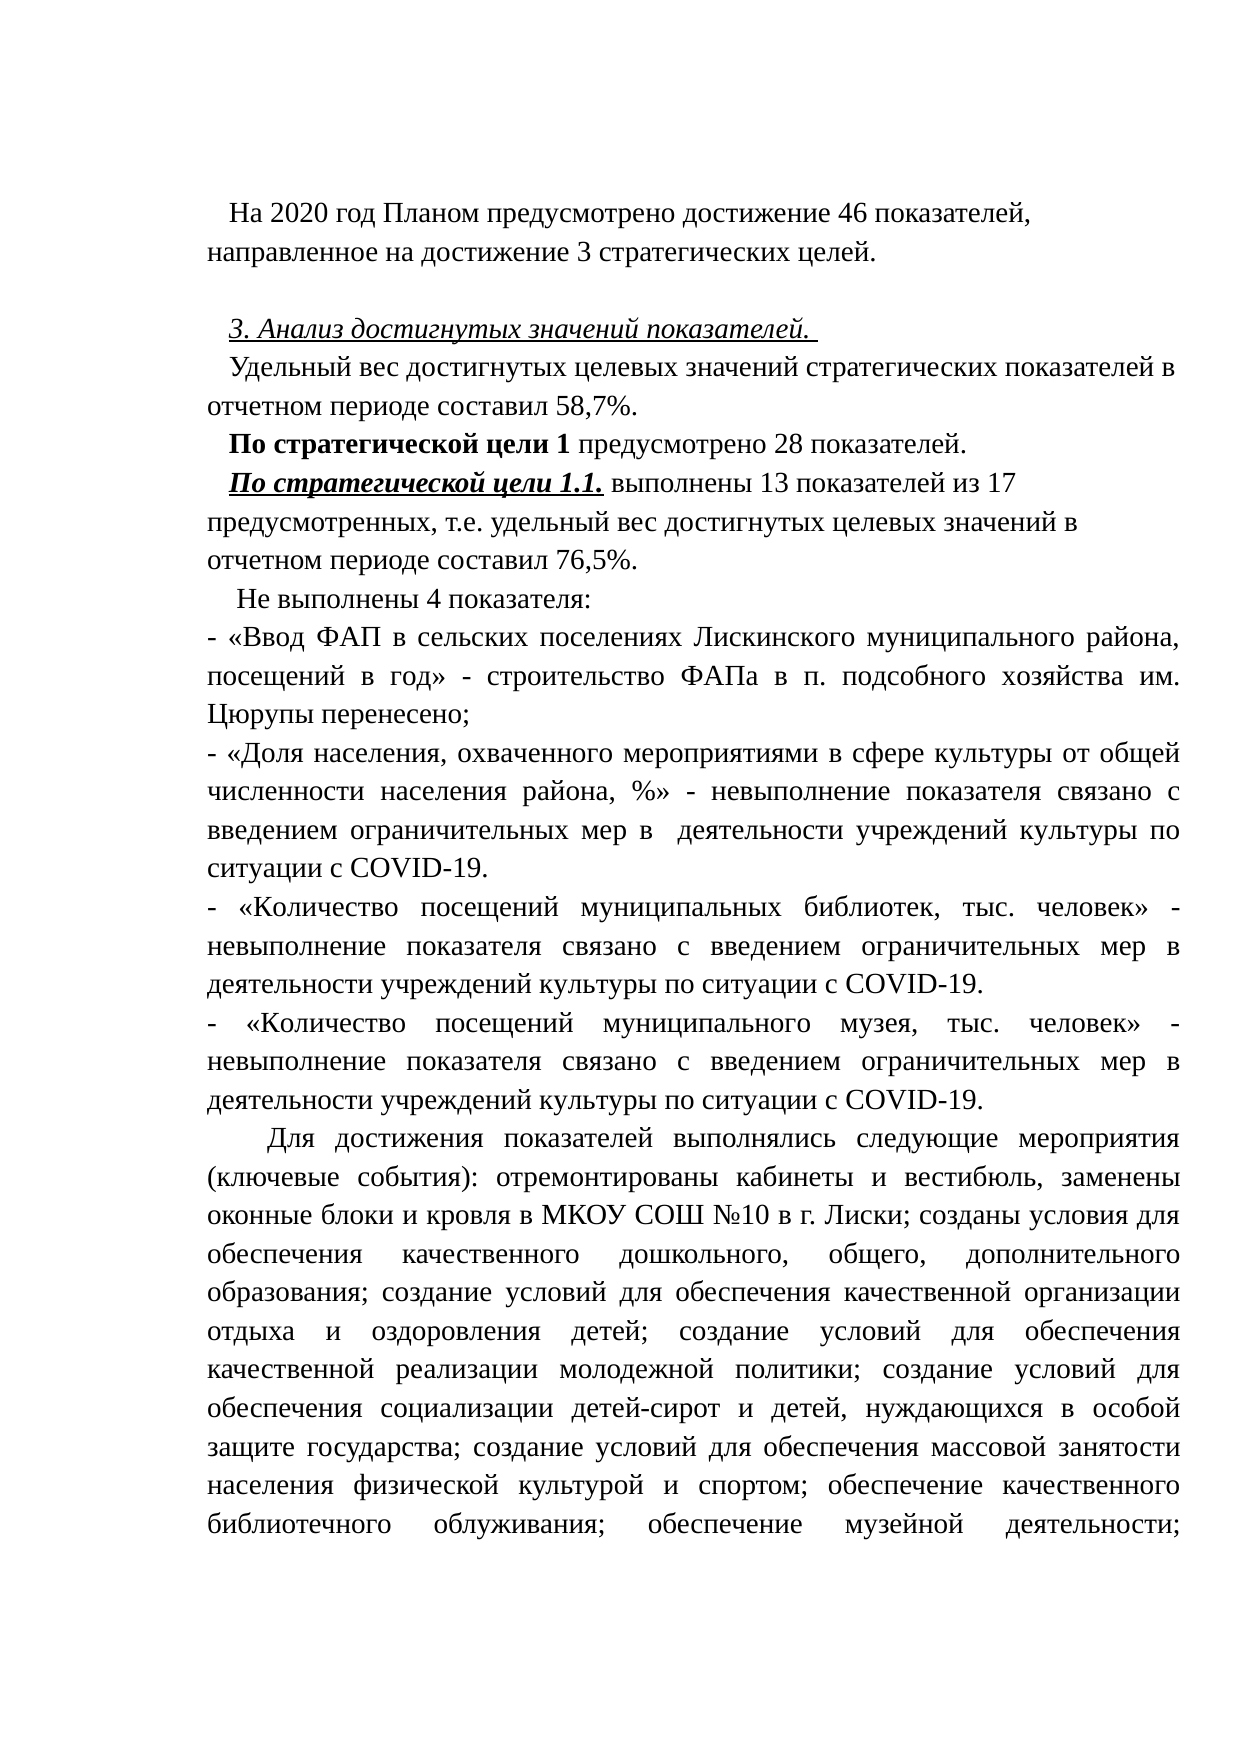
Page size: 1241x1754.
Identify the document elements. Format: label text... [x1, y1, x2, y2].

text - «Количество посещений муниципального музея, тыс. человек» - невыполнение показателя связано с введением ограничительных мер в деятельности учреждений культуры по ситуации с COVID-19. [207, 1005, 1181, 1115]
text Не выполнены 4 показателя: [207, 581, 1181, 614]
text - «Ввод ФАП в сельских поселениях Лискинского муниципального района, посещений в год» - строительство ФАПа в п. подсобного хозяйства им. Цюрупы перенесено; [207, 619, 1181, 730]
text - «Доля населения, охваченного мероприятиями в сфере культуры от общей численности населения района, %» - невыполнение показателя связано с введением ограничительных мер в деятельности учреждений культуры по ситуации с COVID-19. [207, 735, 1181, 884]
text - «Количество посещений муниципальных библиотек, тыс. человек» - невыполнение показателя связано с введением ограничительных мер в деятельности учреждений культуры по ситуации с COVID-19. [207, 889, 1181, 1000]
text 3. Анализ достигнутых значений показателей. [207, 311, 1181, 344]
text Удельный вес достигнутых целевых значений стратегических показателей в отчетном периоде составил 58,7%. [207, 349, 1181, 422]
text По стратегической цели 1 предусмотрено 28 показателей. [207, 427, 1181, 460]
text На 2020 год Планом предусмотрено достижение 46 показателей, направленное на достижение 3 стратегических целей. [207, 195, 1181, 267]
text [207, 1120, 1181, 1539]
text По стратегической цели 1.1. выполнены 13 показателей из 17 предусмотренных, т.е. удельный вес достигнутых целевых значений в отчетном периоде составил 76,5%. [207, 465, 1181, 576]
